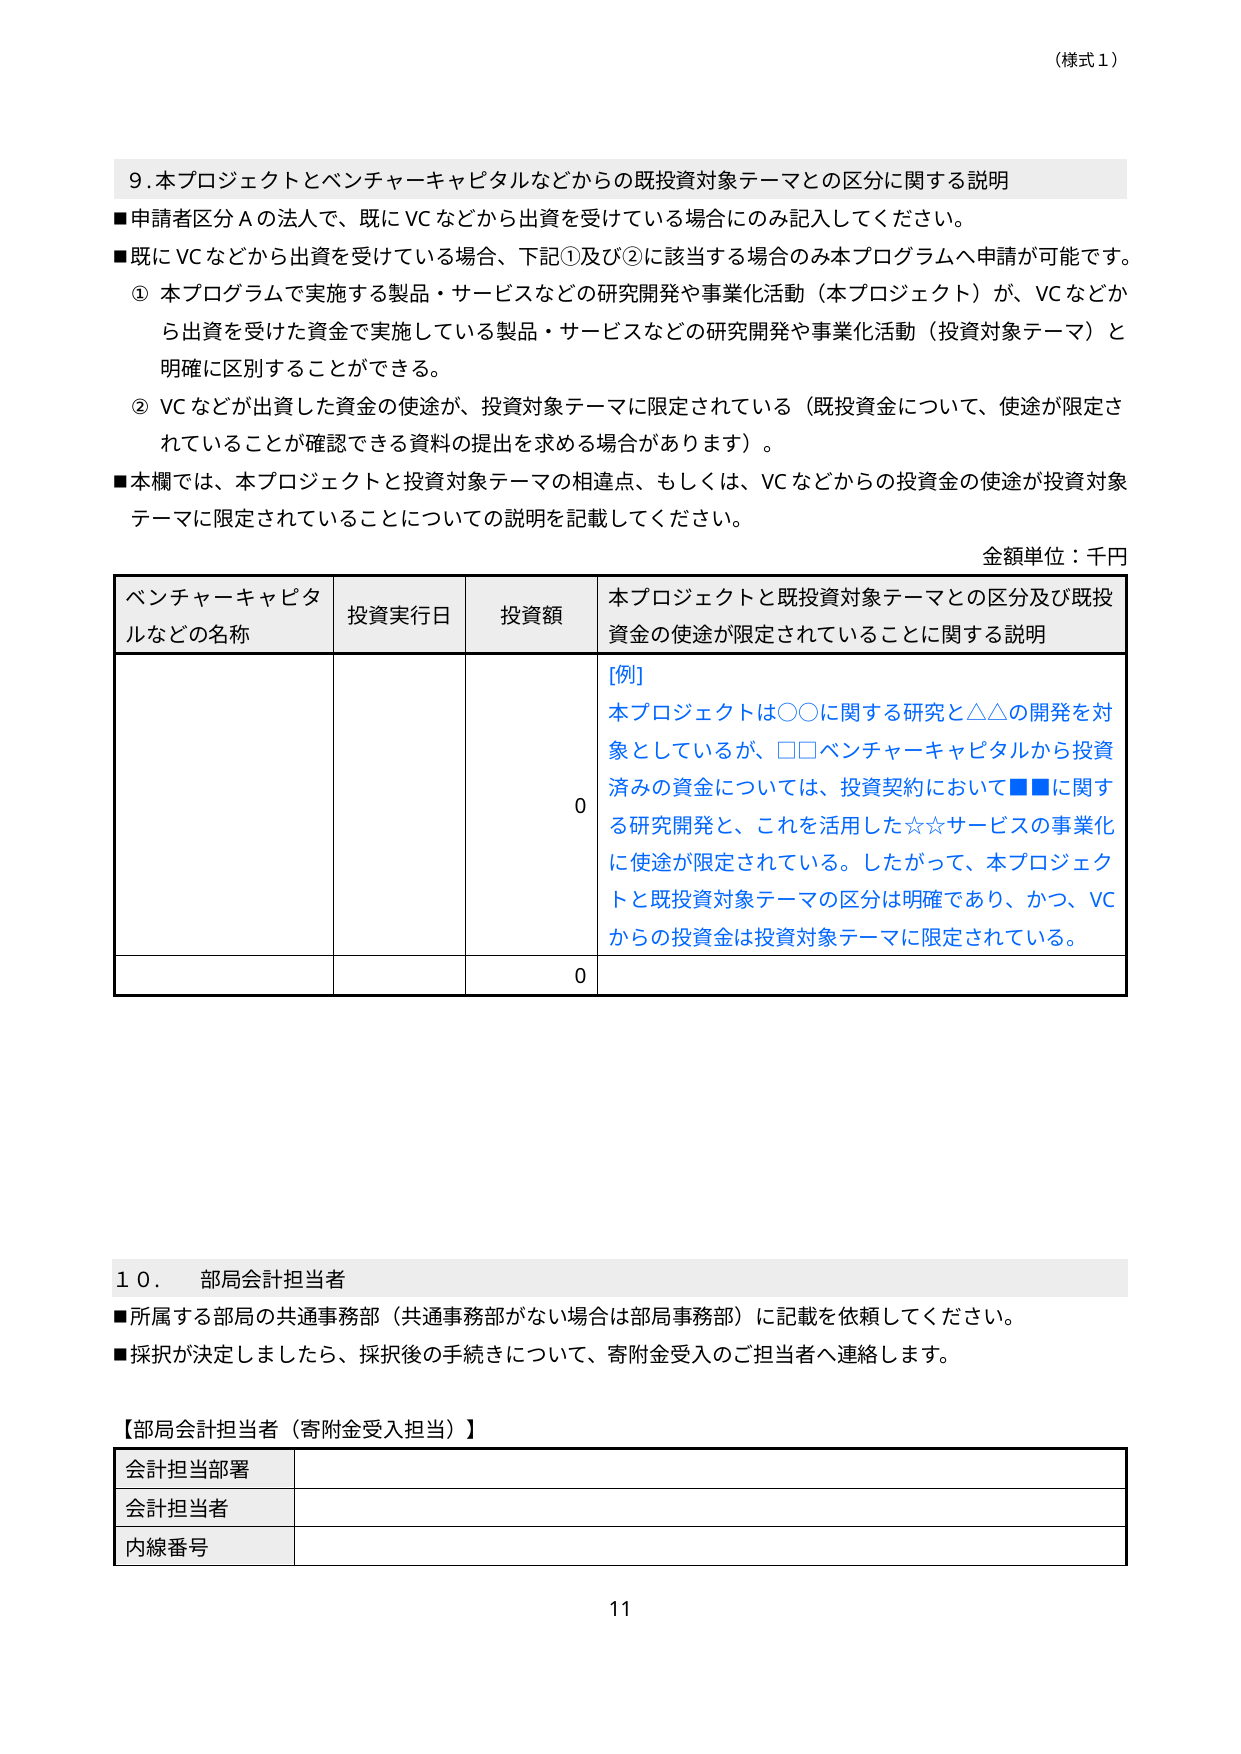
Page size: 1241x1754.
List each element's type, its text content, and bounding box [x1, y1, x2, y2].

list 部局会計担当者 [112, 1259, 1128, 1297]
table_header 投資額 [466, 577, 597, 652]
list 申請者区分Aの法人で、既にVCなどから出資を受けている場合にのみ記入してください。 [112, 199, 1128, 236]
table_header 本プロジェクトとベンチャーキャピタルなどからの既投資対象テーマとの区分に関する説明 [115, 160, 1126, 198]
list 所属する部局の共通事務部（共通事務部がない場合は部局事務部）に記載を依頼してください。 [112, 1297, 1128, 1334]
table_cell 内線番号 [116, 1527, 294, 1564]
table_header [295, 1450, 1125, 1487]
table_header 本プロジェクトと既投資対象テーマとの区分及び既投資金の使途が限定されていることに関する説明 [598, 577, 1125, 652]
list 本欄では、本プロジェクトと投資対象テーマの相違点、もしくは、VCなどからの投資金の使途が投資対象テーマに限定されていることについての説明を記載してください。 [112, 461, 1128, 536]
table_cell [598, 956, 1125, 994]
table_cell [116, 655, 333, 955]
table_cell [例] 本プロジェクトは○○に関する研究と△△の開発を対象としているが、□□ベンチャーキャピタルから投資済みの資金については、投資契約において■■に関する研究開発と、これを活用した☆☆サービスの事業化に使途が限定されている。したがって、本プロジェクトと既投資対象テーマの区分は明確であり、かつ、VCからの投資金は投資対象テーマに限定されている。 [598, 655, 1125, 955]
list 本プログラムで実施する製品・サービスなどの研究開発や事業化活動（本プロジェクト）が、VCなどから出資を受けた資金で実施している製品・サービスなどの研究開発や事業化活動（投資対象テーマ）と明確に区別することができる。 [131, 274, 1128, 386]
list VCなどが出資した資金の使途が、投資対象テーマに限定されている（既投資金について、使途が限定されていることが確認できる資料の提出を求める場合があります）。 [131, 386, 1128, 461]
table_header 会計担当部署 [116, 1450, 294, 1487]
table_cell [116, 956, 333, 994]
list 【部局会計担当者（寄附金受入担当）】 [112, 1409, 1128, 1447]
list 採択が決定しましたら、採択後の手続きについて、寄附金受入のご担当者へ連絡します。 [112, 1334, 1128, 1372]
table_cell [295, 1489, 1125, 1526]
table_header 投資実行日 [334, 577, 465, 652]
list 金額単位：千円 [112, 536, 1128, 574]
table_cell 0 [466, 655, 597, 955]
list 既にVCなどから出資を受けている場合、下記①及び②に該当する場合のみ本プログラムへ申請が可能です。 [112, 236, 1128, 274]
table_cell 0 [466, 956, 597, 994]
table_cell [295, 1527, 1125, 1564]
table_cell [334, 956, 465, 994]
table_cell [334, 655, 465, 955]
table_cell 会計担当者 [116, 1489, 294, 1526]
table_header ベンチャーキャピタルなどの名称 [116, 577, 333, 652]
